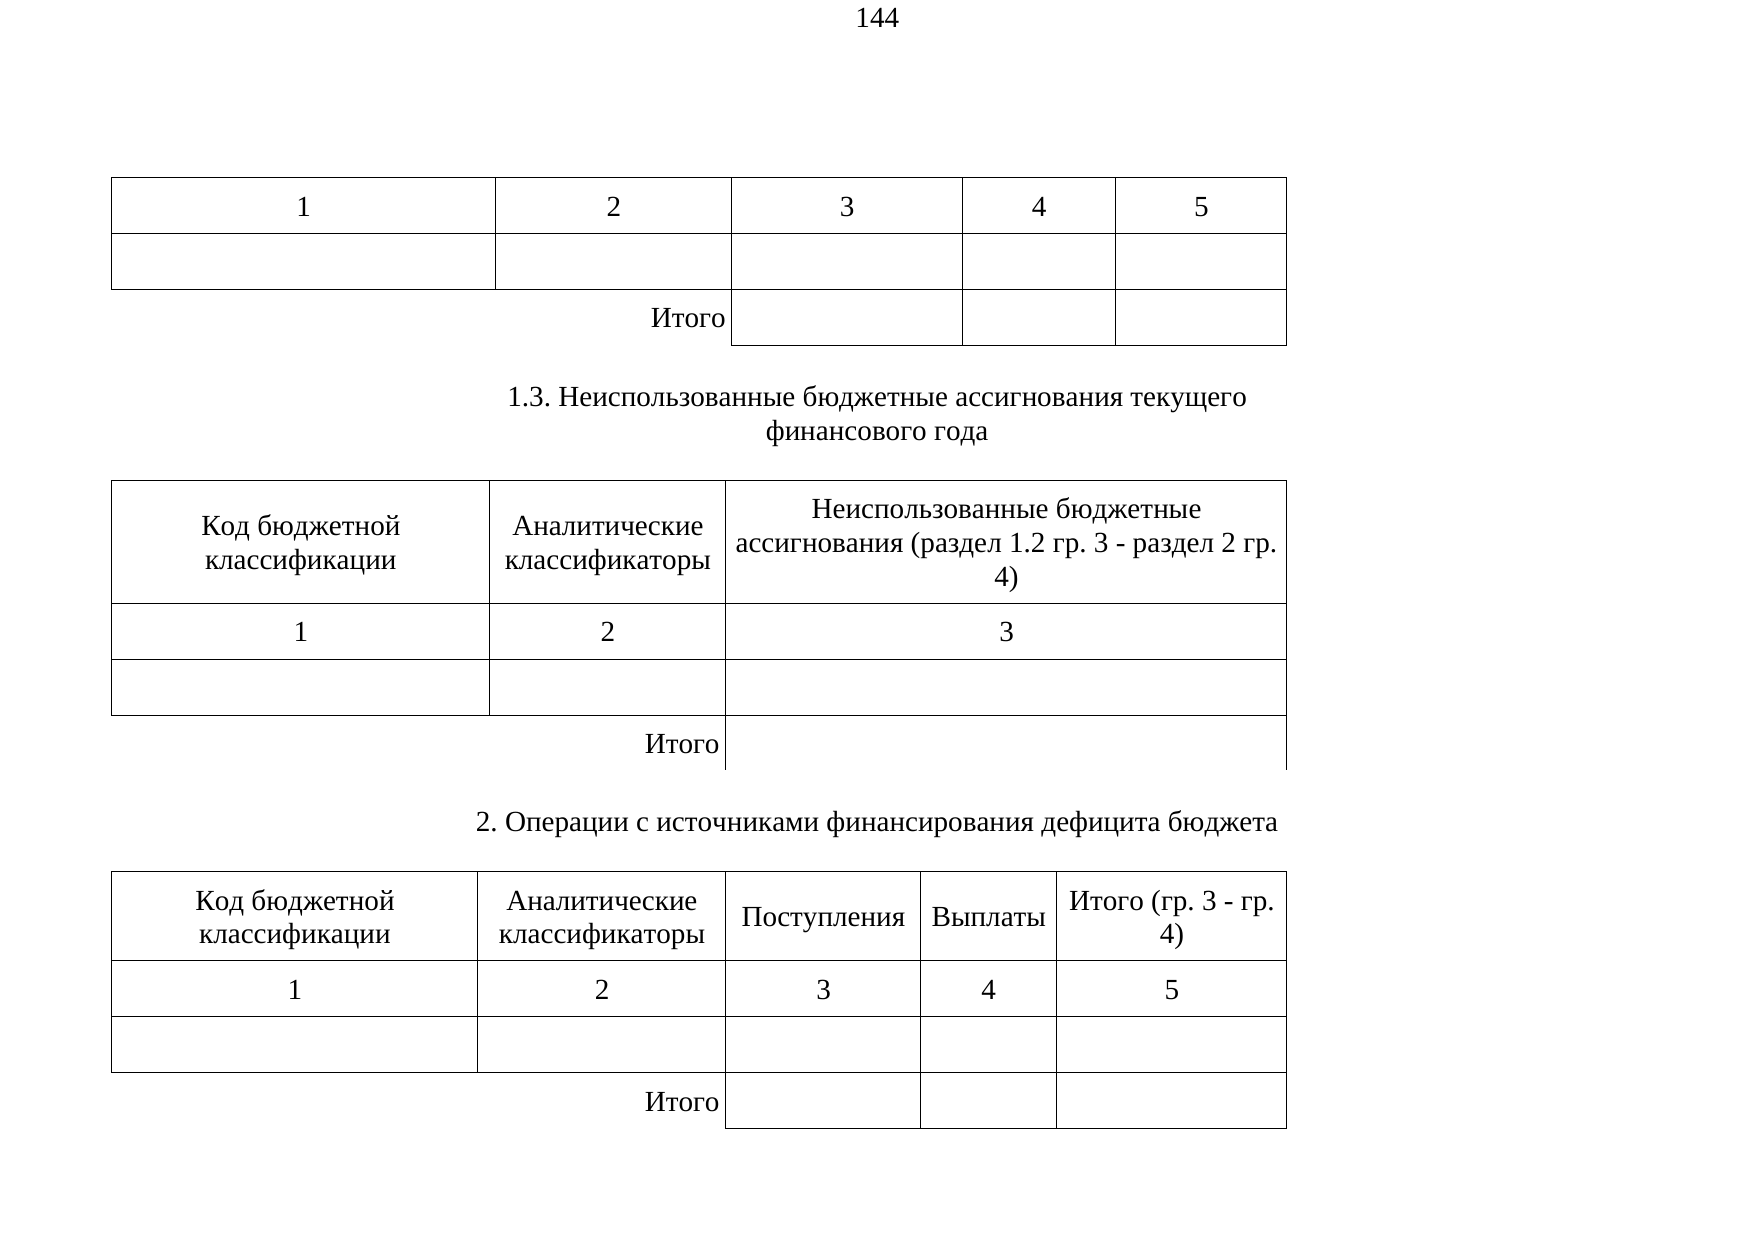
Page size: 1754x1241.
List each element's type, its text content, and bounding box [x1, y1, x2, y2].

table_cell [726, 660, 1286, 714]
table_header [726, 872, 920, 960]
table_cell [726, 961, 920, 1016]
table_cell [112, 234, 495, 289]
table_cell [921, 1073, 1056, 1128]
text 1.3. Неиспользованные бюджетные ассигнования текущего [118, 379, 1636, 413]
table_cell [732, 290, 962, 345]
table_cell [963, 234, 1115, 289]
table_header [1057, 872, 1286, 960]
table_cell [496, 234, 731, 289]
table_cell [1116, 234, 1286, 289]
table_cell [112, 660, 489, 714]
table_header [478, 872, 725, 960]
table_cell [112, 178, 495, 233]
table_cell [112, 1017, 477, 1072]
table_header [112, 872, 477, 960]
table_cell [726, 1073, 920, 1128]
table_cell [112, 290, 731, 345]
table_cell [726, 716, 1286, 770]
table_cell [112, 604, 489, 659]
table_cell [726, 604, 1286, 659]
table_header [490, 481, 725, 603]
text финансового года [118, 413, 1636, 446]
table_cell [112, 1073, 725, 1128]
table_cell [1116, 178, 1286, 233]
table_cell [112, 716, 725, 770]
text 2. Операции с источниками финансирования дефицита бюджета [118, 804, 1636, 837]
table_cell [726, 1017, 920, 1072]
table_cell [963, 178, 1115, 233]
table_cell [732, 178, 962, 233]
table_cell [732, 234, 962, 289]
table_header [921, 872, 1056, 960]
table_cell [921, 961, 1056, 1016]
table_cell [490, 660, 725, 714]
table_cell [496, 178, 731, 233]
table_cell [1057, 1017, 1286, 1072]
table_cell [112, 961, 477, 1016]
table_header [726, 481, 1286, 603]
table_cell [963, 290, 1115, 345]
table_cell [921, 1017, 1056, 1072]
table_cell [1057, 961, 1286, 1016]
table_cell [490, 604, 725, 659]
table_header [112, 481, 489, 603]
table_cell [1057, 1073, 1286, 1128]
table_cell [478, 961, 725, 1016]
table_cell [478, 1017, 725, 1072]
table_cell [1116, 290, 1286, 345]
